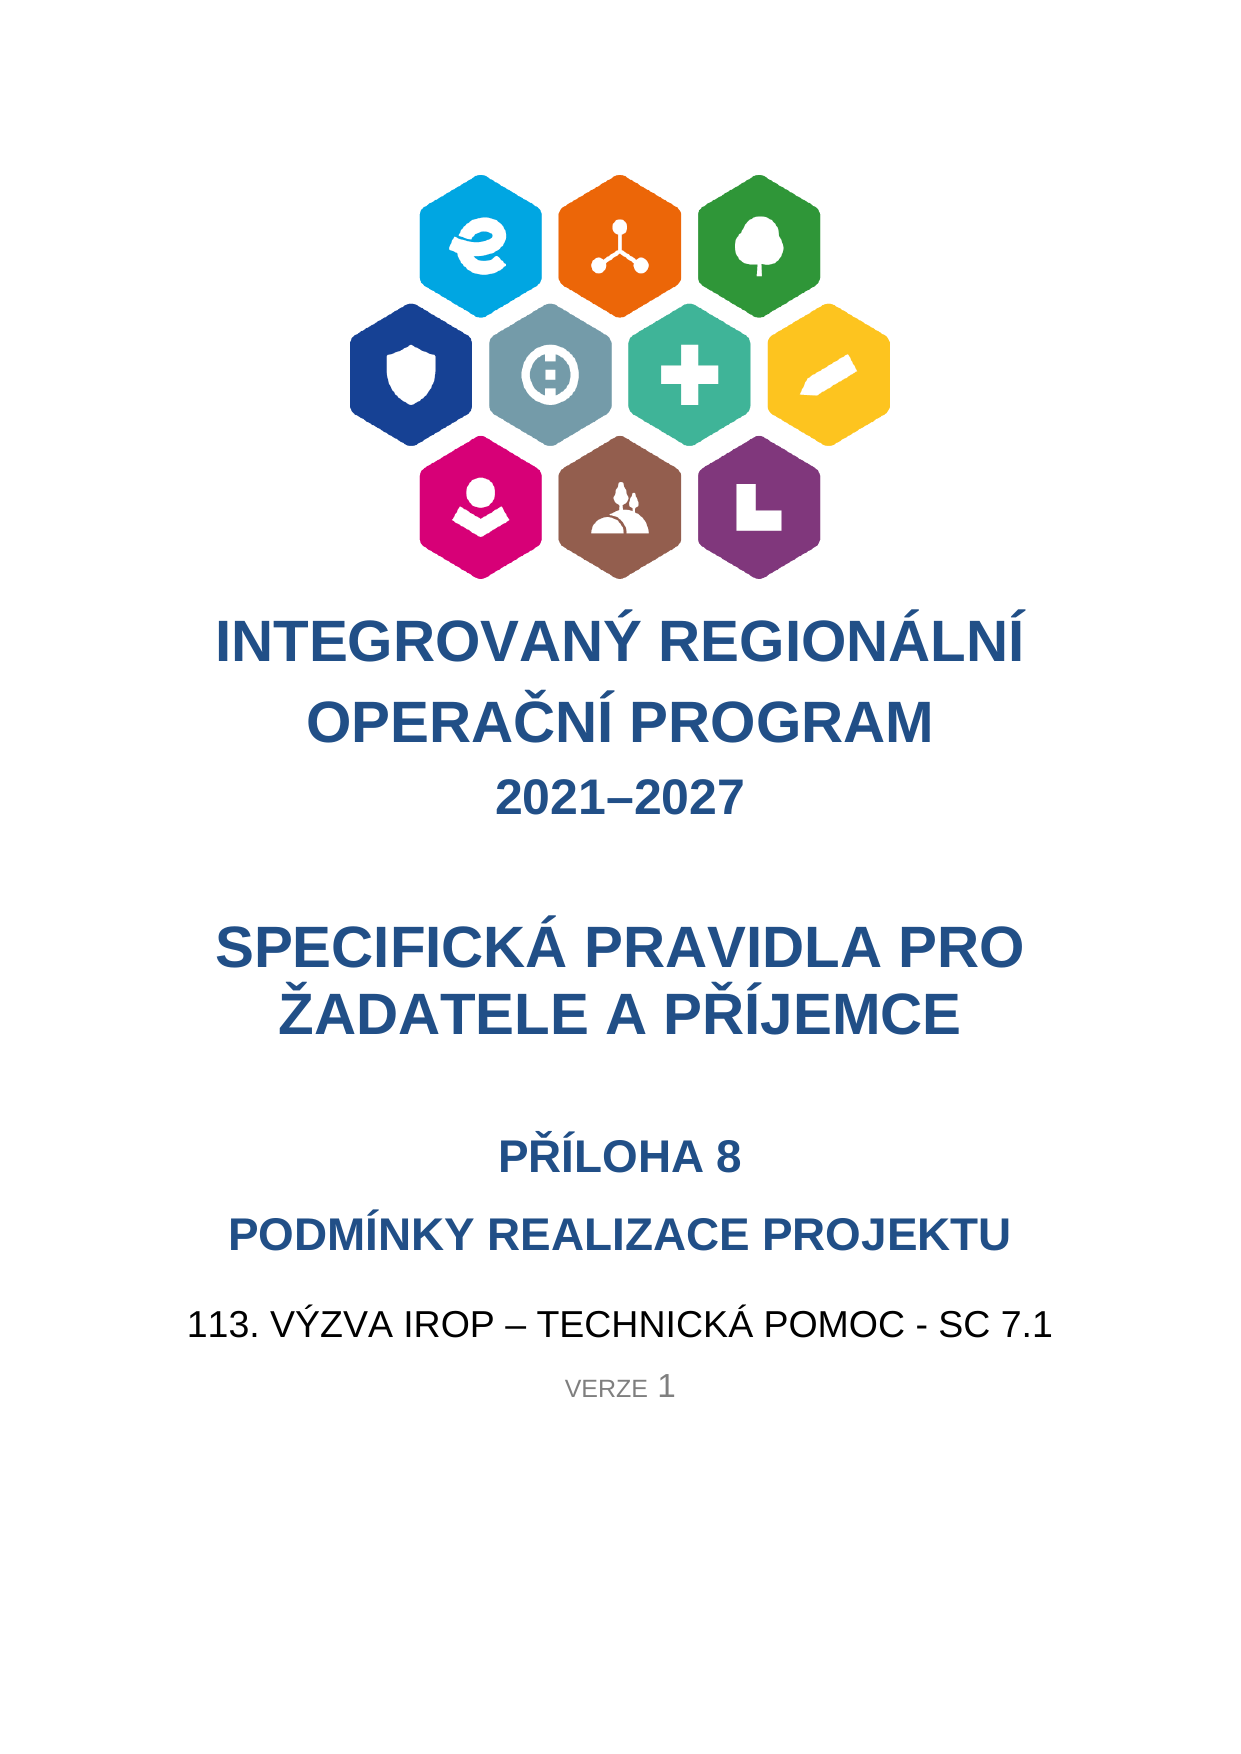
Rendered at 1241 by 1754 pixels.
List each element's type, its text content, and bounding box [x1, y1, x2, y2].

text VERZE 1 [148, 1366, 1092, 1404]
text PodMÍNKY realizace projektu [148, 1207, 1092, 1260]
text 2021–2027 [148, 768, 1092, 825]
text SPECIFICKÁ PRAVIDLA PRO ŽADATELE A PŘÍJEMCE [148, 913, 1092, 1047]
picture [323, 158, 916, 607]
text PŘÍLOHA 8 [148, 1129, 1092, 1182]
text 113. výzva irop – Technická pomoc - SC 7.1 [148, 1302, 1092, 1345]
